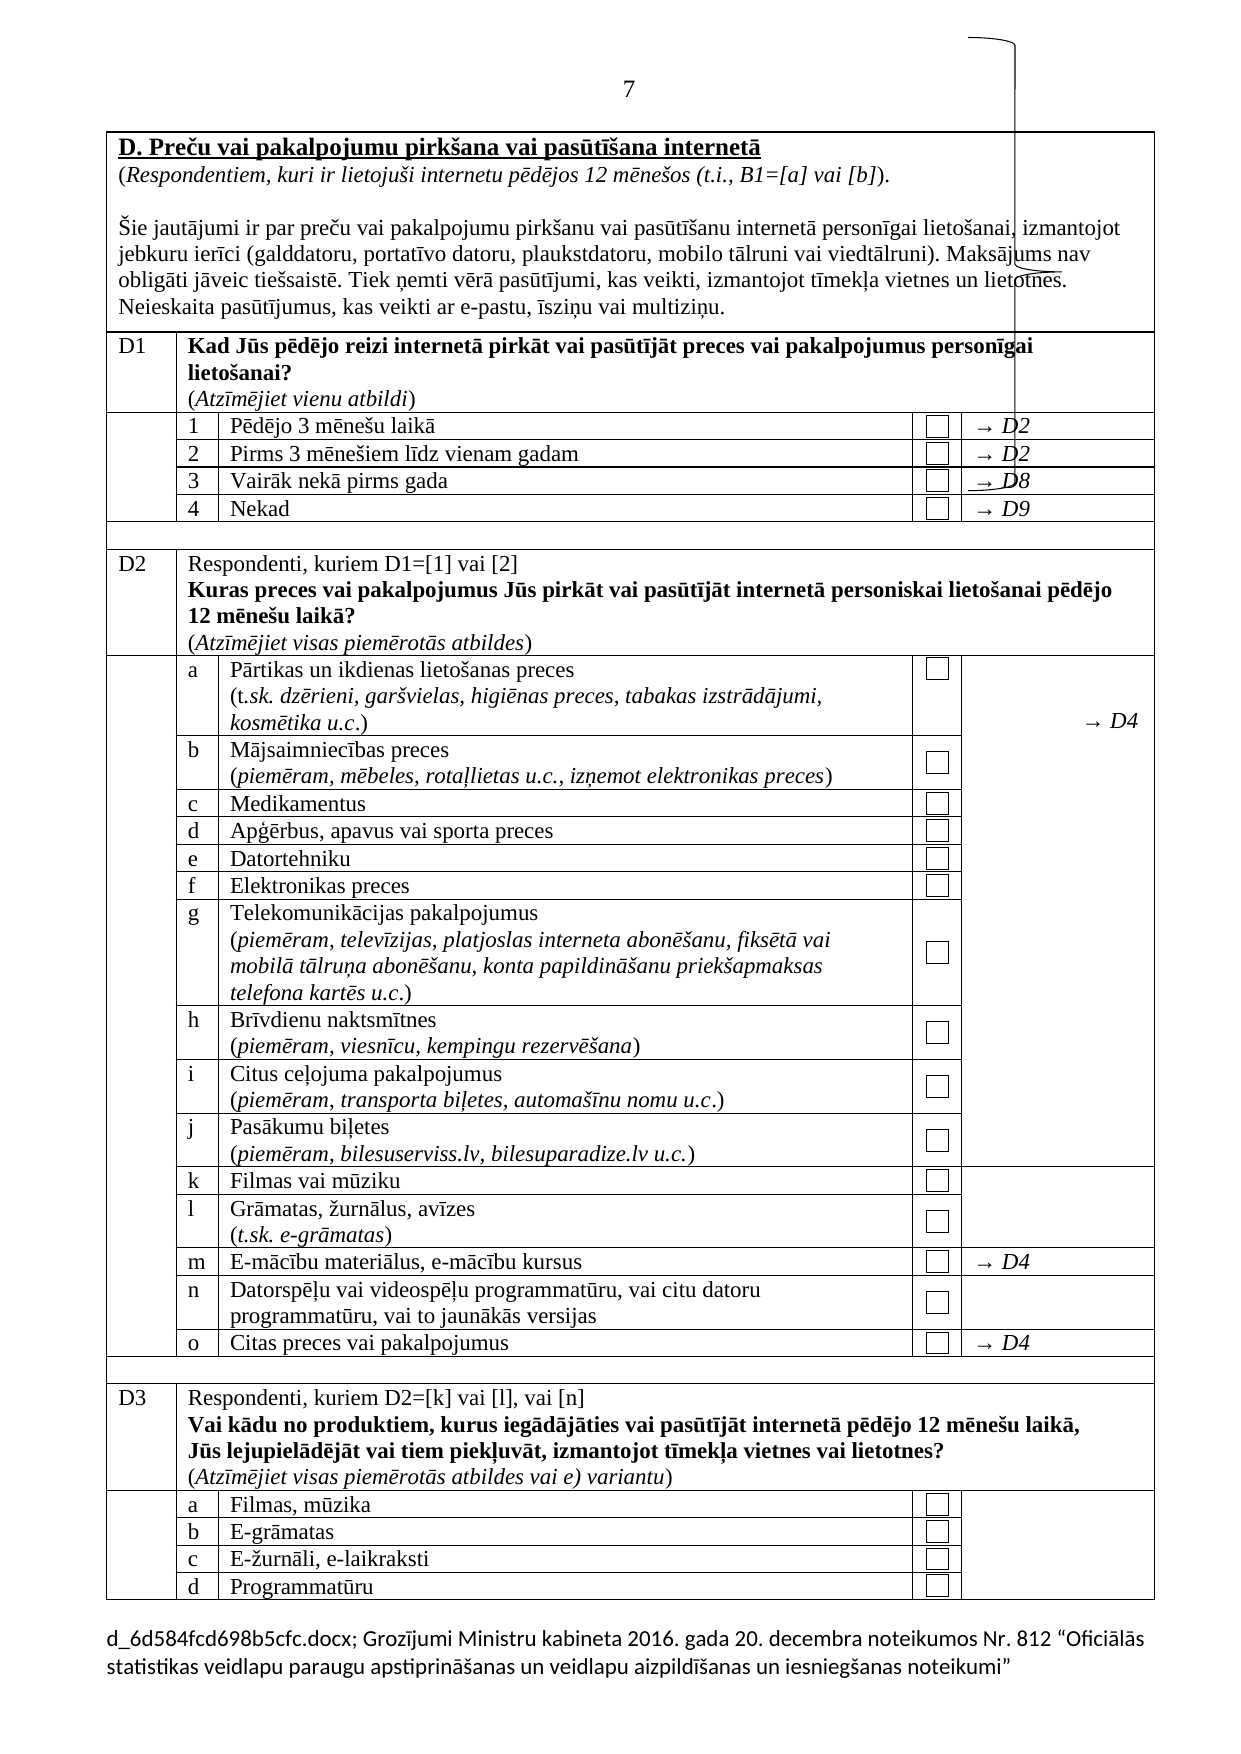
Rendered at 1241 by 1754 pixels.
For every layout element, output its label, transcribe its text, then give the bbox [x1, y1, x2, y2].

table_cell → D4 [962, 1248, 1154, 1275]
table_cell Pēdējo 3 mēnešu laikā [219, 413, 912, 439]
table_cell j [177, 1114, 218, 1166]
table_cell Programmatūru (ieskaitot datorspēles, videospēles un programmatūras atjauninājumus) [219, 1573, 912, 1599]
table_cell [913, 872, 961, 898]
table_cell → D2 [962, 440, 1014, 466]
table_cell [913, 845, 961, 871]
table_cell [913, 1248, 961, 1275]
table_cell [913, 413, 961, 439]
table_cell [913, 468, 961, 494]
table_cell d [177, 817, 218, 844]
table_cell Vairāk nekā pirms gada [219, 468, 912, 494]
table_cell → D2 [1016, 440, 1154, 466]
table_cell 4 [177, 495, 218, 521]
table_cell Kad Jūs pēdējo reizi internetā pirkāt vai pasūtījāt preces vai pakalpojumus personīgai lietošanai? (Atzīmējiet vienu atbildi) [1016, 333, 1154, 412]
table_cell Kad Jūs pēdējo reizi internetā pirkāt vai pasūtījāt preces vai pakalpojumus personīgai lietošanai? (Atzīmējiet vienu atbildi) [177, 333, 1014, 412]
table_cell Telekomunikācijas pakalpojumus (piemēram, televīzijas, platjoslas interneta abonēšanu, fiksētā vai mobilā tālruņa abonēšanu, konta papildināšanu priekšapmaksas telefona kartēs u.c.) [219, 900, 912, 1005]
table_cell 1 [177, 413, 218, 439]
table_cell Respondenti, kuriem D2=[k] vai [l], vai [n] Vai kādu no produktiem, kurus iegādājāties vai pasūtījāt internetā pēdējo 12 mēnešu laikā, Jūs lejupielādējāt vai tiem piekļuvāt, izmantojot tīmekļa vietnes vai lietotnes? (Atzīmējiet visas piemērotās atbildes vai e) variantu) [177, 1384, 1154, 1490]
table_cell i [177, 1060, 218, 1112]
table_cell Citus ceļojuma pakalpojumus (piemēram, transporta biļetes, automašīnu nomu u.c.) [219, 1060, 912, 1112]
table_cell k [177, 1167, 218, 1193]
table_cell [913, 1330, 961, 1356]
table_cell n [177, 1276, 218, 1328]
table_cell [913, 495, 961, 521]
table_cell Respondenti, kuriem D1=[1] vai [2] Kuras preces vai pakalpojumus Jūs pirkāt vai pasūtījāt internetā personiskai lietošanai pēdējo 12 mēnešu laikā? (Atzīmējiet visas piemērotās atbildes) [177, 550, 1154, 655]
table_cell [913, 1167, 961, 1193]
table_cell D1 [107, 333, 176, 412]
table_cell D2 [107, 550, 176, 655]
table_cell h [177, 1006, 218, 1059]
table_cell c [177, 1546, 218, 1572]
table_cell [913, 1060, 961, 1112]
table_cell d [177, 1573, 218, 1599]
table_cell [913, 900, 961, 1005]
table_cell m [177, 1248, 218, 1275]
table_cell E-mācību materiālus, e-mācību kursus [219, 1248, 912, 1275]
table_cell [913, 1276, 961, 1328]
table_cell [913, 736, 961, 789]
table_cell [913, 1518, 961, 1544]
table_cell [913, 1195, 961, 1247]
table_cell Mājsaimniecības preces (piemēram, mēbeles, rotaļlietas u.c., izņemot elektronikas preces) [219, 736, 912, 789]
table_cell Filmas, mūzika [219, 1491, 912, 1517]
table_cell 2 [177, 440, 218, 466]
table_cell [913, 440, 961, 466]
table_cell Datortehniku [219, 845, 912, 871]
table_header D. Preču vai pakalpojumu pirkšana vai pasūtīšana internetā (Respondentiem, kuri ir lietojuši internetu pēdējos 12 mēnešos (t.i., B1=[a] vai [b]). Šie jautājumi ir par preču vai pakalpojumu pirkšanu vai pasūtīšanu internetā personīgai lietošanai, izmantojot jebkuru ierīci (galddatoru, portatīvo datoru, plaukstdatoru, mobilo tālruni vai viedtālruni). Maksājums nav obligāti jāveic tiešsaistē. Tiek ņemti vērā pasūtījumi, kas veikti, izmantojot tīmekļa vietnes un lietotnes. Neieskaita pasūtījumus, kas veikti ar e-pastu, īsziņu vai multiziņu. [107, 133, 1035, 331]
table_cell → D8 [962, 468, 1154, 494]
table_cell [107, 1357, 1154, 1383]
table_cell Grāmatas, žurnālus, avīzes (t.sk. e-grāmatas) [219, 1195, 912, 1247]
table_cell E-grāmatas [219, 1518, 912, 1544]
table_cell c [177, 790, 218, 816]
table_cell [962, 1167, 1154, 1247]
table_cell [913, 790, 961, 816]
table_cell → D2 [1016, 413, 1154, 439]
table_cell Brīvdienu naktsmītnes (piemēram, viesnīcu, kempingu rezervēšana) [219, 1006, 912, 1059]
table_cell → D9 [962, 495, 1154, 521]
table_cell [913, 817, 961, 844]
table_cell [962, 1491, 1154, 1599]
table_cell e [177, 845, 218, 871]
table_cell Apģērbus, apavus vai sporta preces [219, 817, 912, 844]
table_cell → D2 [962, 413, 1014, 439]
table_cell Pasākumu biļetes (piemēram, bilesuserviss.lv, bilesuparadize.lv u.c.) [219, 1114, 912, 1166]
table_cell a [177, 1491, 218, 1517]
table_cell Nekad [219, 495, 912, 521]
table_cell b [177, 736, 218, 789]
table_cell [913, 1546, 961, 1572]
table_cell [107, 522, 1154, 548]
table_cell Elektronikas preces [219, 872, 912, 898]
table_cell Pārtikas un ikdienas lietošanas preces (t.sk. dzērieni, garšvielas, higiēnas preces, tabakas izstrādājumi, kosmētika u.c.) [219, 656, 912, 735]
table_cell [913, 1491, 961, 1517]
table_cell [913, 1006, 961, 1059]
table_cell → D4 [962, 1330, 1154, 1356]
table_cell [962, 656, 1154, 1166]
table_cell g [177, 900, 218, 1005]
table_cell l [177, 1195, 218, 1247]
table_cell o [177, 1330, 218, 1356]
table_cell [107, 413, 176, 521]
table_cell [913, 656, 961, 735]
table_cell [913, 1573, 961, 1599]
table_cell Citas preces vai pakalpojumus [219, 1330, 912, 1356]
table_cell [107, 1491, 176, 1599]
table_cell Datorspēļu vai videospēļu programmatūru, vai citu datoru programmatūru, vai to jaunākās versijas [219, 1276, 912, 1328]
table_cell [913, 1114, 961, 1166]
table_cell f [177, 872, 218, 898]
table_cell Pirms 3 mēnešiem līdz vienam gadam [219, 440, 912, 466]
table_cell 3 [177, 468, 218, 494]
table_cell a [177, 656, 218, 735]
table_cell Medikamentus [219, 790, 912, 816]
table_cell E-žurnāli, e-laikraksti [219, 1546, 912, 1572]
table_cell Filmas vai mūziku [219, 1167, 912, 1193]
table_cell b [177, 1518, 218, 1544]
table_cell D3 [107, 1384, 176, 1490]
table_cell [107, 656, 176, 1356]
table_cell [962, 1276, 1154, 1328]
